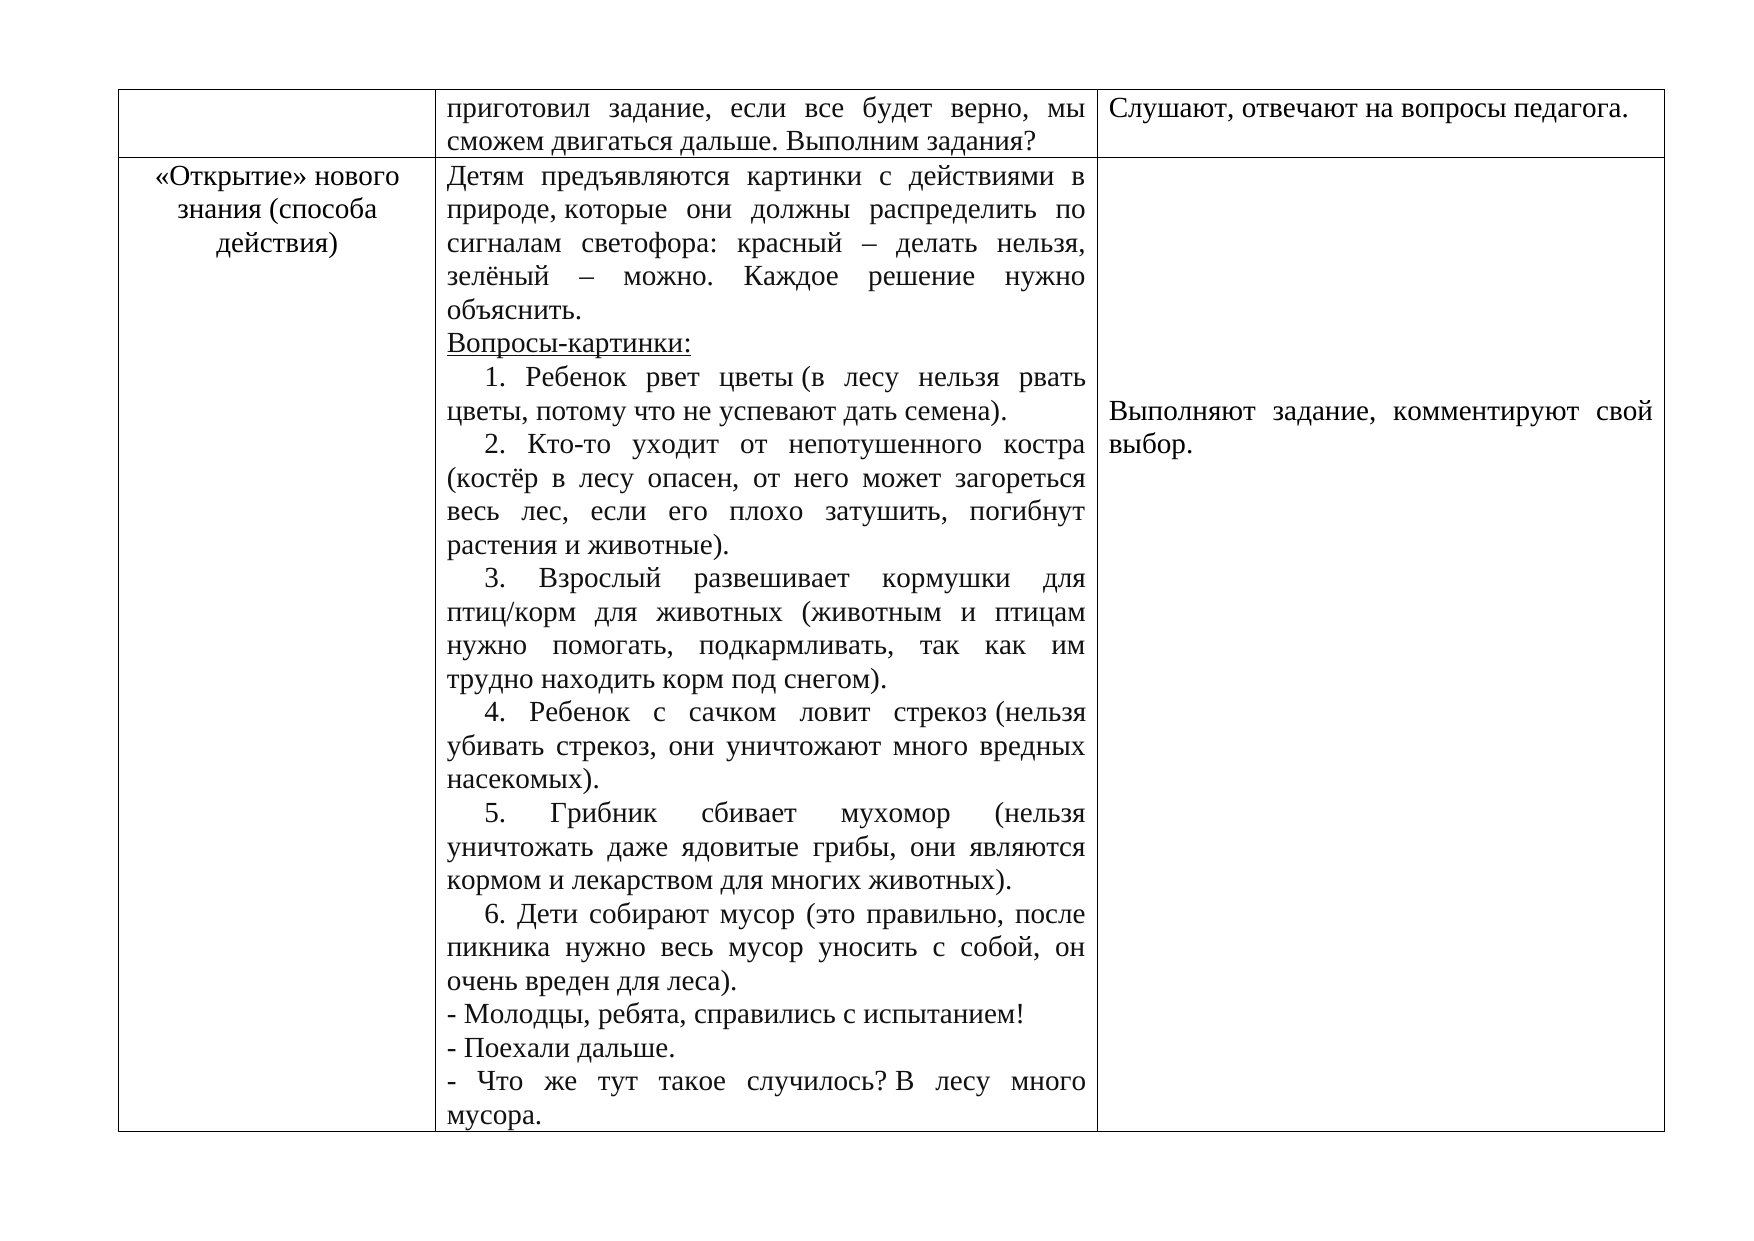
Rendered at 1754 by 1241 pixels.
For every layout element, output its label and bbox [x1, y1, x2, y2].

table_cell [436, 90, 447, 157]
table_cell [1098, 90, 1664, 157]
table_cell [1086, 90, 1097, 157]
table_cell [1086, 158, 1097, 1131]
table_cell [1098, 158, 1664, 1131]
table_cell [119, 158, 435, 1131]
table_cell [119, 90, 435, 157]
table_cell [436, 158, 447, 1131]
